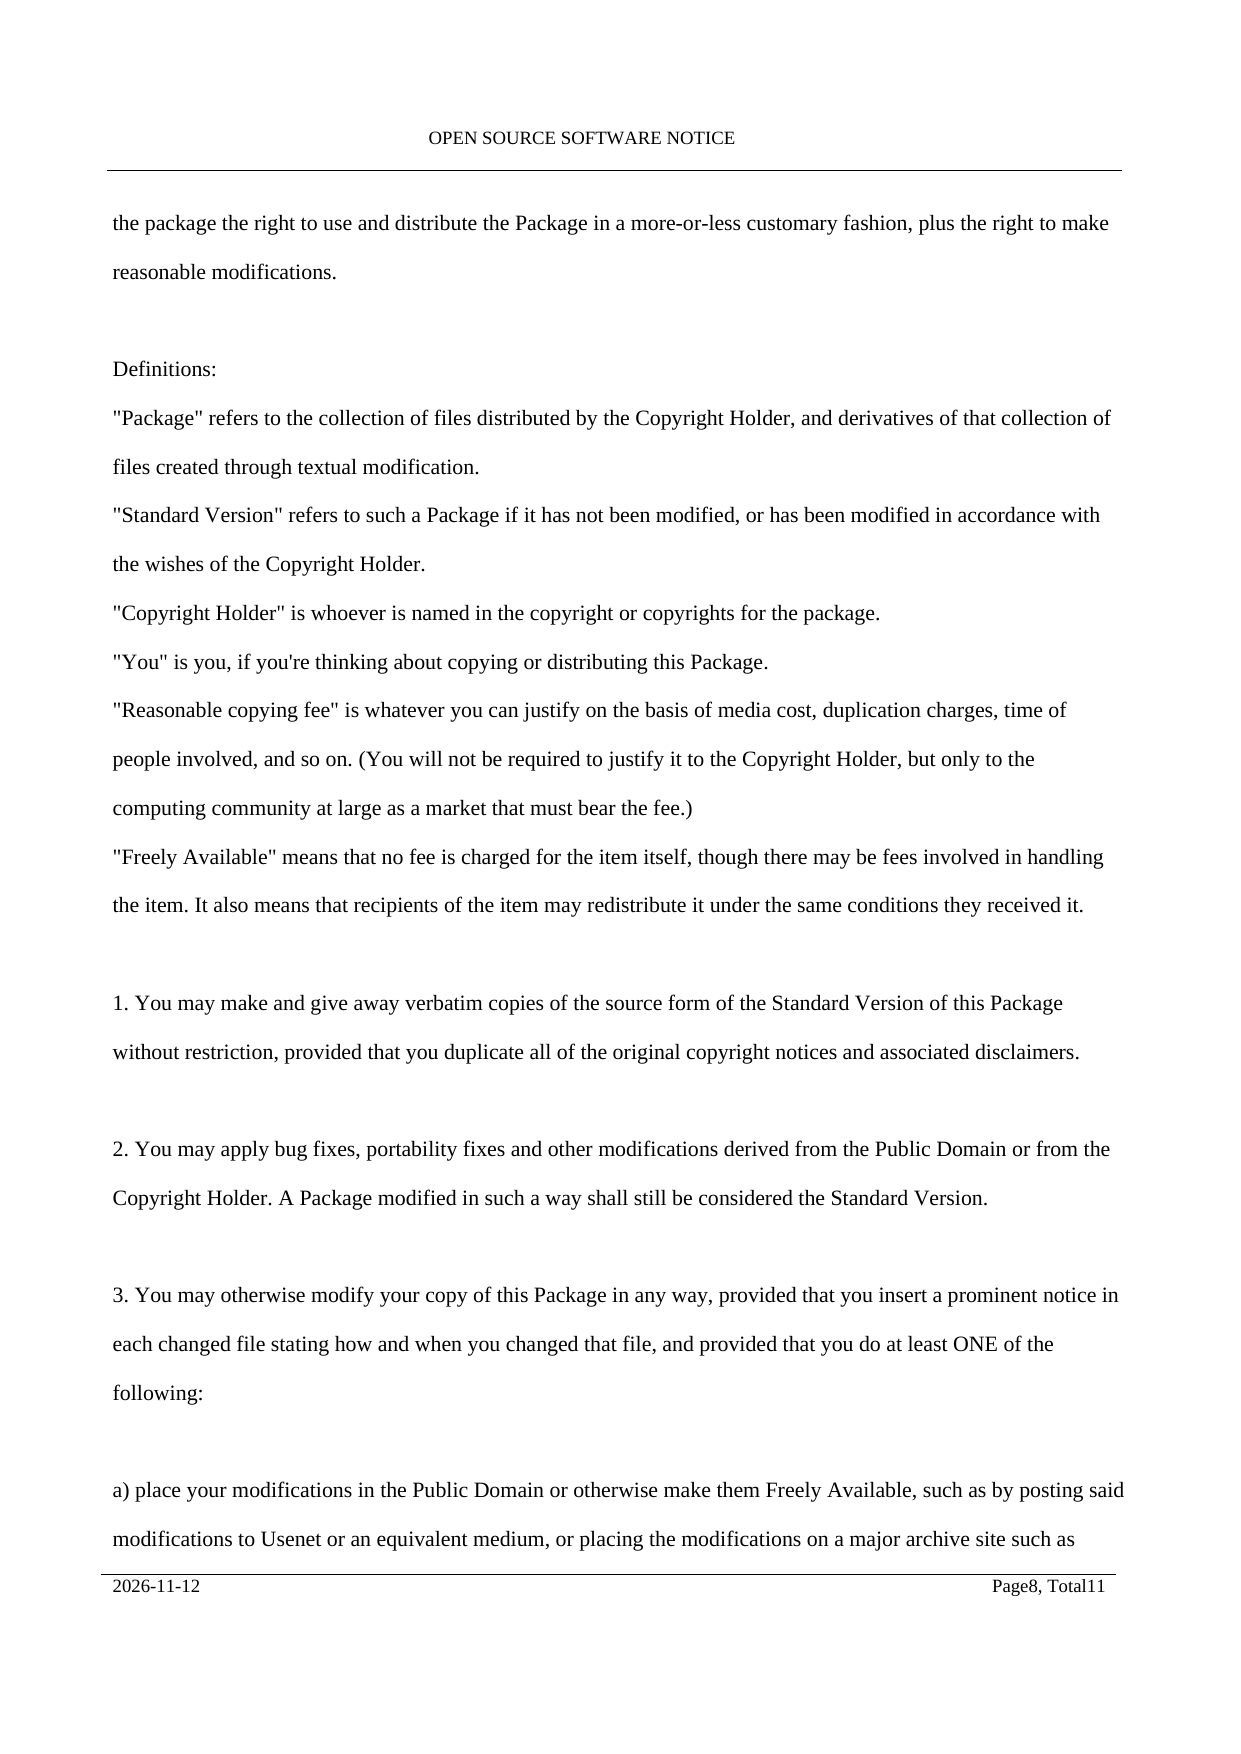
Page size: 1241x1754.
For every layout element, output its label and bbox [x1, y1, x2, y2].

text [112, 206, 1128, 1555]
